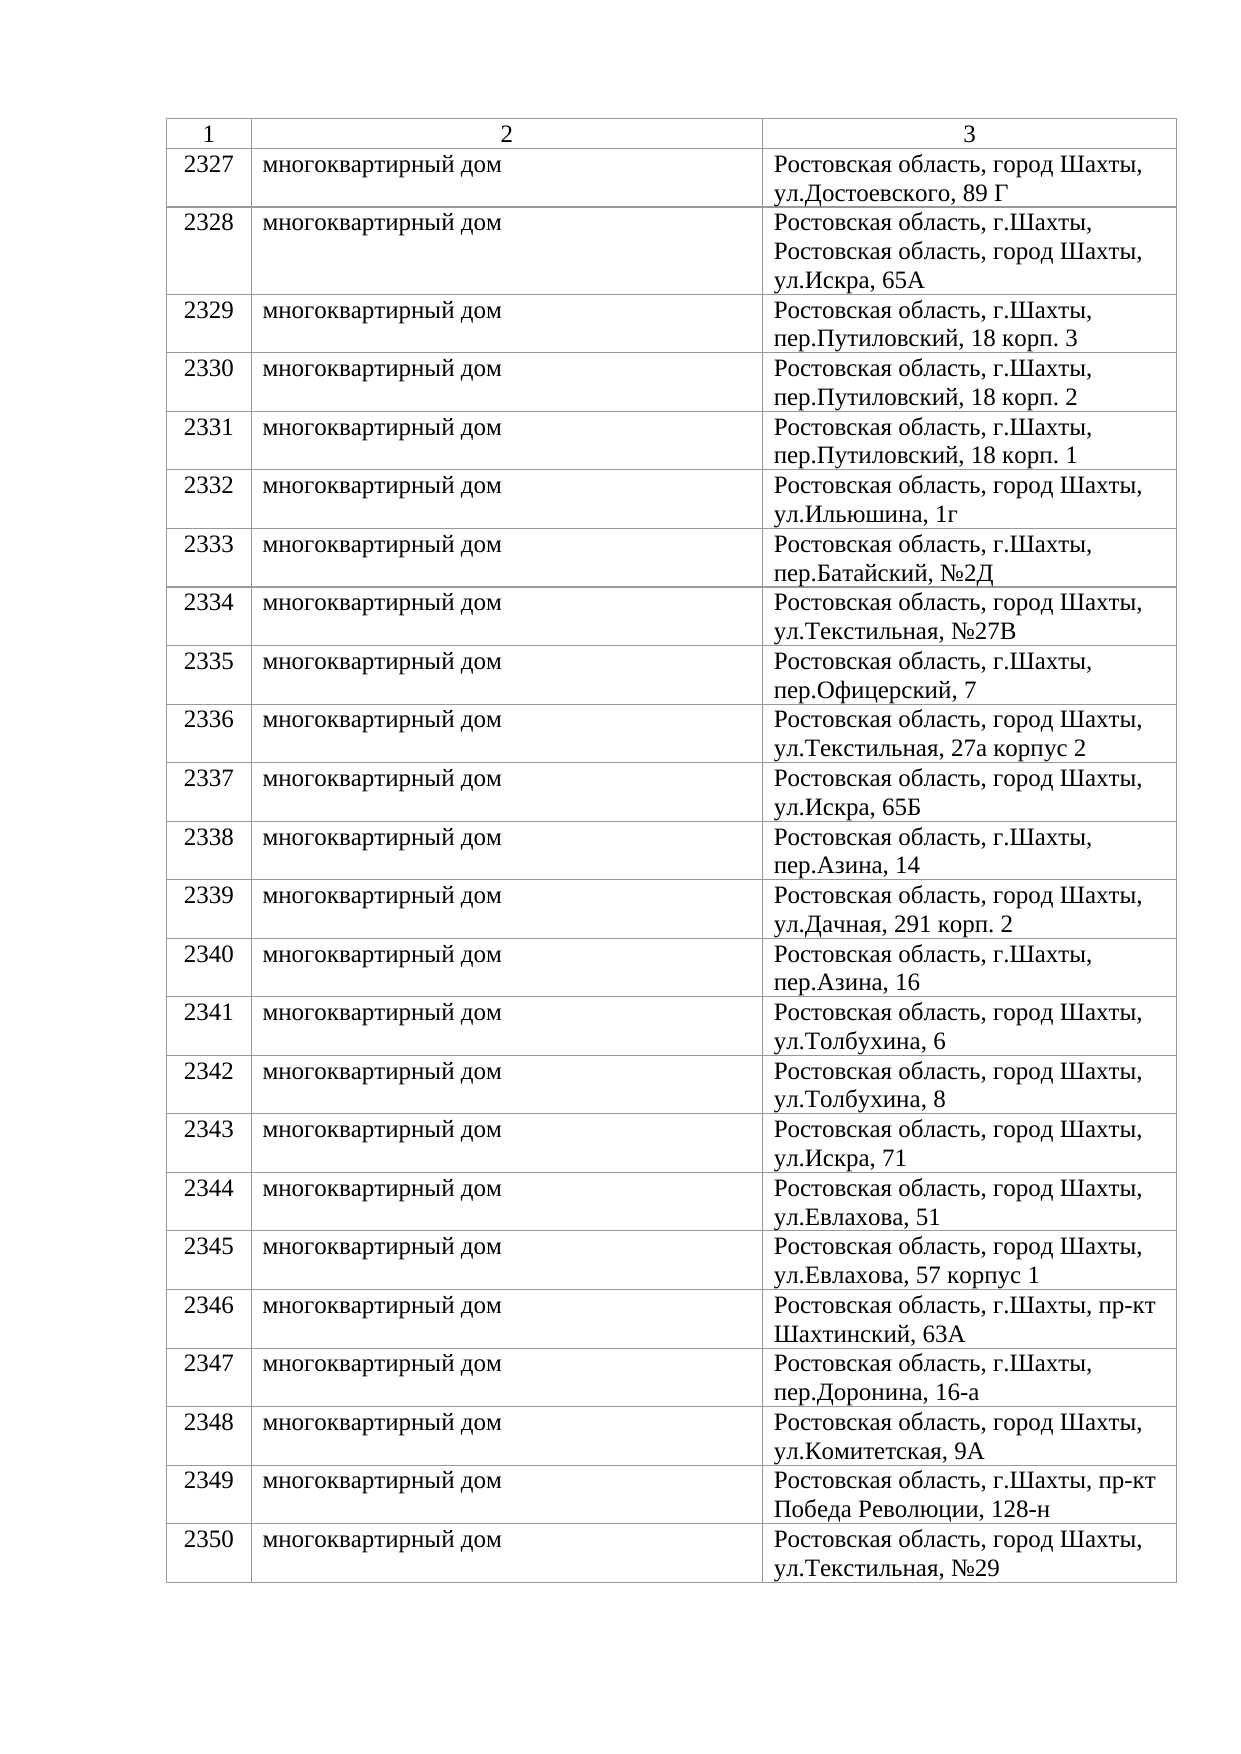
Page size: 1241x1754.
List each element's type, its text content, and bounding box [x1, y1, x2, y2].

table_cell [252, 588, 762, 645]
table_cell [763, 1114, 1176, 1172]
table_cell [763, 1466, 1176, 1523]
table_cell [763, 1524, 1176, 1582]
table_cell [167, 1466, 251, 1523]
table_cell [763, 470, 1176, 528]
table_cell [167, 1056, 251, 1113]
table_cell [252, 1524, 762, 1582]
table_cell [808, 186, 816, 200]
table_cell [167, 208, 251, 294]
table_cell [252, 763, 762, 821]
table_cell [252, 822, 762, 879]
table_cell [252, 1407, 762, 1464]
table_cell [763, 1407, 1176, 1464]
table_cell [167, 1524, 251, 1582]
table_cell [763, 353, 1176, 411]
table_header 2 [252, 119, 762, 148]
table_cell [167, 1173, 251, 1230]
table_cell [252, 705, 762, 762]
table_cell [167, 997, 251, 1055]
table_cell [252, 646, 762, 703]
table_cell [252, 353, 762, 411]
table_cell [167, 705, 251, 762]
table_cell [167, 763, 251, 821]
table_header 1 [167, 119, 251, 148]
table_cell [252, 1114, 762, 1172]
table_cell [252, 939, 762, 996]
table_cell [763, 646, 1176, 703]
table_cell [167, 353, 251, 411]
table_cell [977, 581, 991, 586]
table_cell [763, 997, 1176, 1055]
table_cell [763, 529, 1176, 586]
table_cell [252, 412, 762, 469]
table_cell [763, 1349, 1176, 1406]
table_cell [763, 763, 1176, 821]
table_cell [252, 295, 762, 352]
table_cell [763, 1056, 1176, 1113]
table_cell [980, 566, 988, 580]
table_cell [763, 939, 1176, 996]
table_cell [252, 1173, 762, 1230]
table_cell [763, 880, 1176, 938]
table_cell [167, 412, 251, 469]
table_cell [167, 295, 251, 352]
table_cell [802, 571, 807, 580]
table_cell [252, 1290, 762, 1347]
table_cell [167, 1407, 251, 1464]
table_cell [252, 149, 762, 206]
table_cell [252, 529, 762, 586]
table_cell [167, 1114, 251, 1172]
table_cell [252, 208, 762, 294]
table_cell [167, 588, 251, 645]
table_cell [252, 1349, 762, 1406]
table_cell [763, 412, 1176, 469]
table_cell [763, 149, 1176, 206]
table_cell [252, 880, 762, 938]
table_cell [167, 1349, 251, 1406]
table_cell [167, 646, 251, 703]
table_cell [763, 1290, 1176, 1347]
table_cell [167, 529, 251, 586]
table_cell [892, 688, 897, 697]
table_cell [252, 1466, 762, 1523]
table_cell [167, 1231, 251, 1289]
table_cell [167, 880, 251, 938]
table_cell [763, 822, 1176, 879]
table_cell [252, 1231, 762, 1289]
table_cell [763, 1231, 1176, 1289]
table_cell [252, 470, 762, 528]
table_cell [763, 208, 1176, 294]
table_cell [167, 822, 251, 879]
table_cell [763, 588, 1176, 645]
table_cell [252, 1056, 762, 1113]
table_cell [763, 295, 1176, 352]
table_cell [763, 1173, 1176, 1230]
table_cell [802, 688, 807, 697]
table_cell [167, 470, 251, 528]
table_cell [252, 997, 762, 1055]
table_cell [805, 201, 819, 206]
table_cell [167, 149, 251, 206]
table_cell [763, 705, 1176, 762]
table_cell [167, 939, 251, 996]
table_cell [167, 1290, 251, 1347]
table_header 3 [763, 119, 1176, 148]
